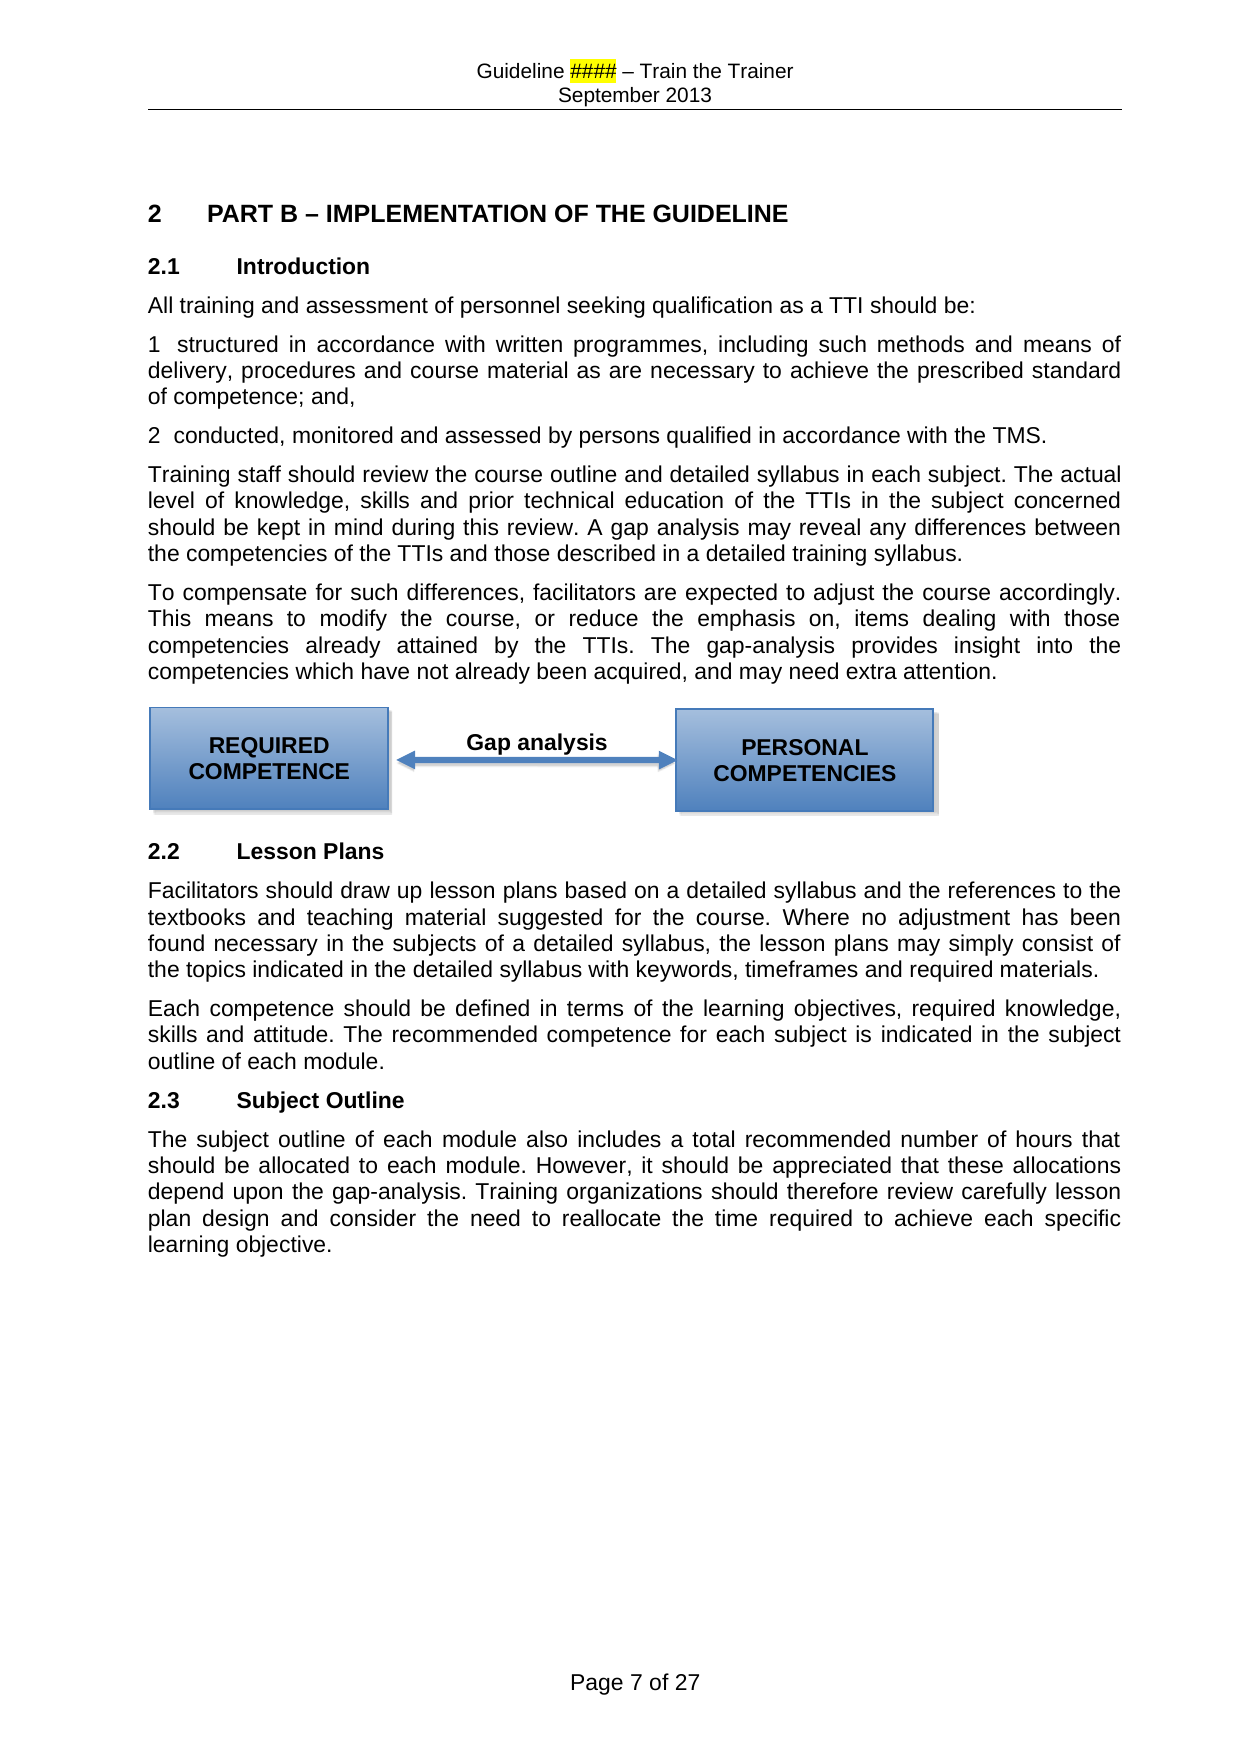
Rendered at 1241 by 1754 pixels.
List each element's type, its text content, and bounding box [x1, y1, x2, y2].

subtitle Lesson Plans [148, 838, 1122, 865]
text 2 conducted, monitored and assessed by persons qualified in accordance with the TMS. [148, 422, 1122, 448]
text The subject outline of each module also includes a total recommended number of hours that should be allocated to each module. However, it should be appreciated that these allocations depend upon the gap-analysis. Training organizations should therefore review carefully lesson plan design and consider the need to reallocate the time required to achieve each specific learning objective. [148, 1126, 1122, 1257]
subtitle Part B – Implementation of the guideline [148, 199, 1122, 228]
text 1 structured in accordance with written programmes, including such methods and means of delivery, procedures and course material as are necessary to achieve the prescribed standard of competence; and, [148, 331, 1122, 409]
text Each competence should be defined in terms of the learning objectives, required knowledge, skills and attitude. The recommended competence for each subject is indicated in the subject outline of each module. [148, 995, 1122, 1074]
subtitle Subject Outline [148, 1087, 1122, 1113]
text All training and assessment of personnel seeking qualification as a TTI should be: [148, 292, 1122, 318]
text Facilitators should draw up lesson plans based on a detailed syllabus and the references to the textbooks and teaching material suggested for the course. Where no adjustment has been found necessary in the subjects of a detailed syllabus, the lesson plans may simply consist of the topics indicated in the detailed syllabus with keywords, timeframes and required materials. [148, 877, 1122, 983]
subtitle Introduction [148, 253, 1122, 279]
text To compensate for such differences, facilitators are expected to adjust the course accordingly. This means to modify the course, or reduce the emphasis on, items dealing with those competencies already attained by the TTIs. The gap-analysis provides insight into the competencies which have not already been acquired, and may need extra attention. [148, 579, 1122, 684]
text Training staff should review the course outline and detailed syllabus in each subject. The actual level of knowledge, skills and prior technical education of the TTIs in the subject concerned should be kept in mind during this review. A gap analysis may reveal any differences between the competencies of the TTIs and those described in a detailed training syllabus. [148, 461, 1122, 566]
